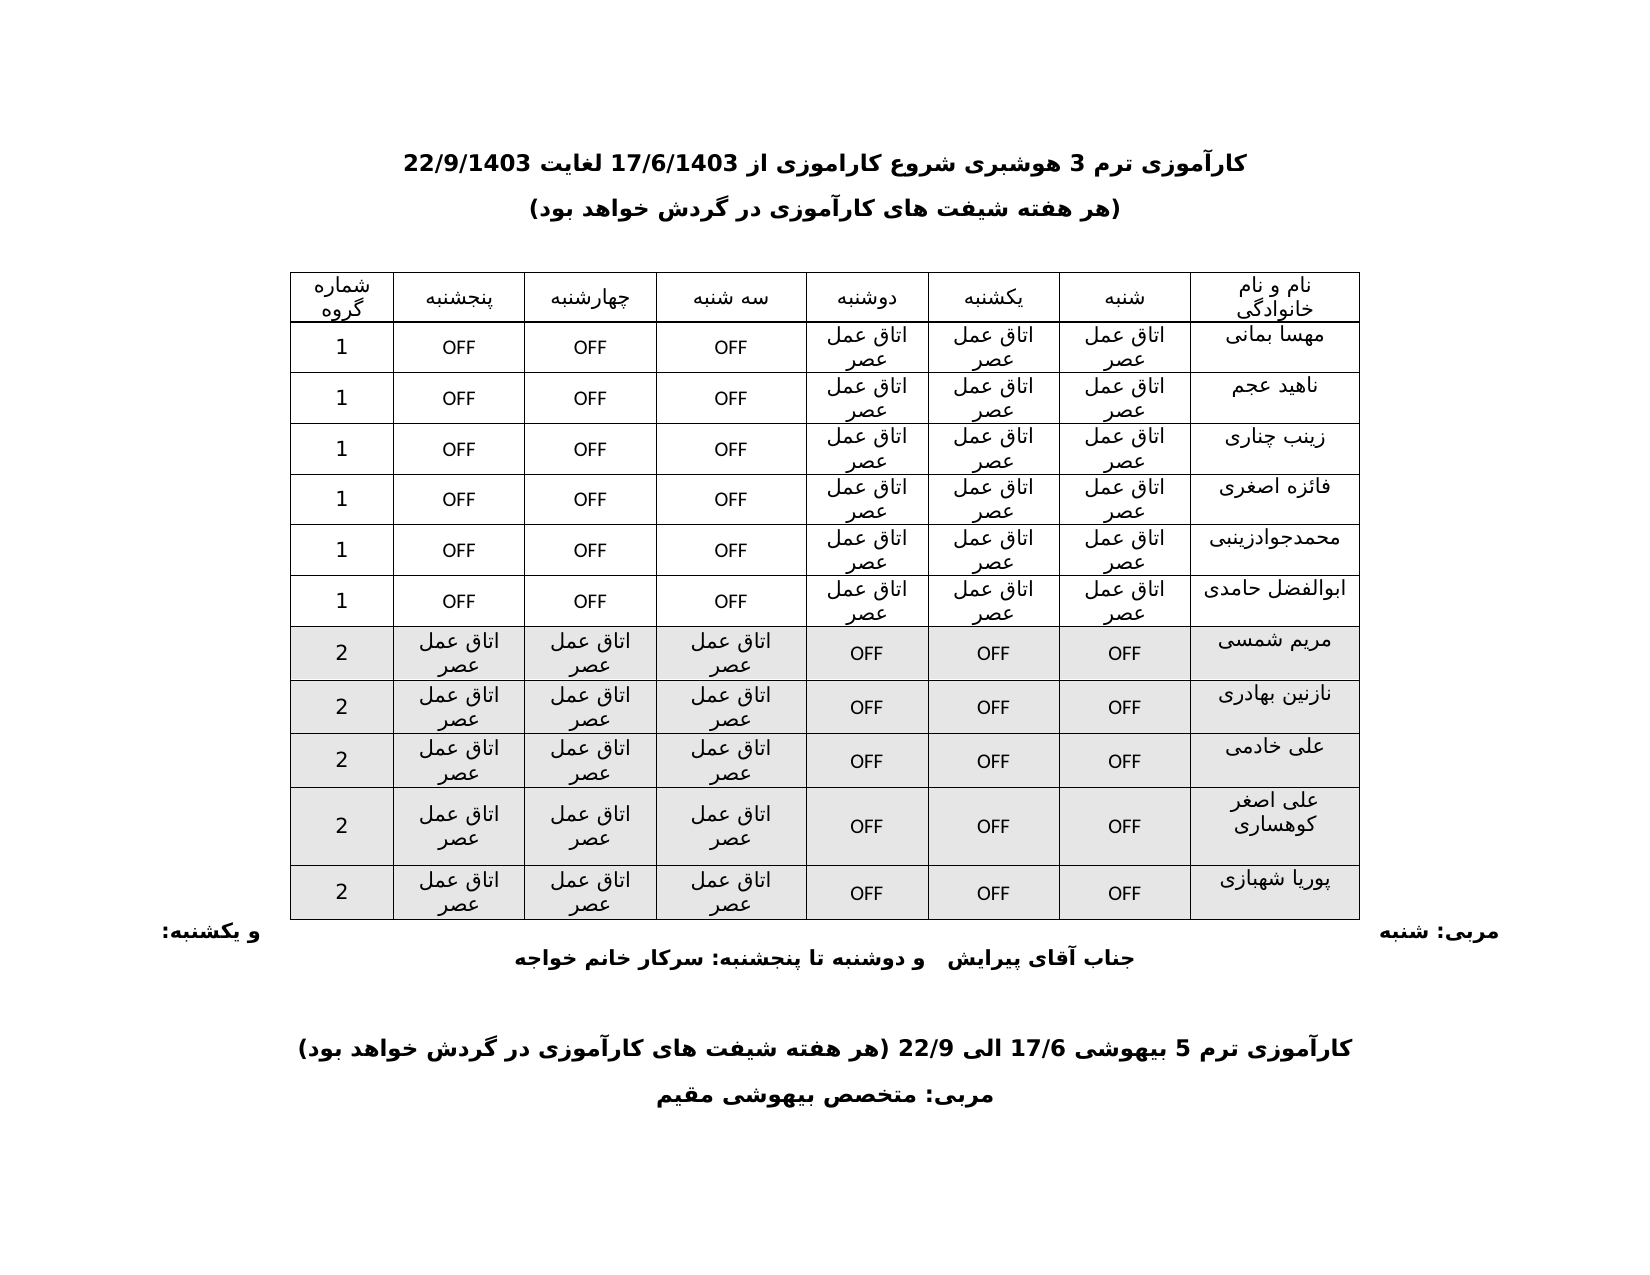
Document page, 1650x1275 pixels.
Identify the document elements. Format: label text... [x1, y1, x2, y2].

table_cell OFF [394, 475, 524, 524]
table_cell اتاق عمل عصر [394, 866, 524, 919]
table_cell اتاق عمل عصر [657, 788, 806, 865]
table_cell اتاق عمل عصر [1060, 576, 1190, 626]
table_cell اتاق عمل عصر [1060, 323, 1190, 372]
table_cell اتاق عمل عصر [929, 525, 1059, 575]
table_cell علی خادمی [1191, 734, 1359, 787]
table_cell OFF [394, 323, 524, 372]
table_cell 1 [291, 576, 393, 626]
table_cell مهسا بمانی [1191, 323, 1359, 372]
table_cell اتاق عمل عصر [1060, 424, 1190, 473]
table_cell OFF [394, 424, 524, 473]
table_cell اتاق عمل عصر [394, 734, 524, 787]
table_header شنبه [1060, 273, 1190, 321]
table_cell اتاق عمل عصر [807, 424, 928, 473]
table_cell 1 [291, 373, 393, 423]
text (هر هفته شیفت های کارآموزی در گردش خواهد بود) [150, 195, 1500, 222]
table_cell نازنین بهادری [1191, 681, 1359, 733]
table_cell اتاق عمل عصر [394, 681, 524, 733]
table_cell 1 [291, 323, 393, 372]
table_cell اتاق عمل عصر [525, 681, 656, 733]
table_cell OFF [657, 576, 806, 626]
table_header سه شنبه [657, 273, 806, 321]
table_cell OFF [1060, 681, 1190, 733]
table_cell اتاق عمل عصر [807, 576, 928, 626]
table_cell OFF [929, 788, 1059, 865]
table_cell اتاق عمل عصر [807, 475, 928, 524]
table_cell اتاق عمل عصر [657, 681, 806, 733]
table_cell OFF [394, 373, 524, 423]
table_cell OFF [657, 373, 806, 423]
table_cell اتاق عمل عصر [525, 788, 656, 865]
table_cell اتاق عمل عصر [929, 576, 1059, 626]
table_cell OFF [1060, 866, 1190, 919]
table_cell OFF [657, 475, 806, 524]
table_cell OFF [929, 681, 1059, 733]
table_cell 2 [291, 866, 393, 919]
table_cell OFF [807, 627, 928, 679]
table_header نام و نام خانوادگی [1191, 273, 1359, 321]
text کارآموزی ترم 5 بیهوشی 17/6 الی 22/9 (هر هفته شیفت های کارآموزی در گردش خواهد بود) [150, 1035, 1500, 1062]
table_cell OFF [525, 424, 656, 473]
table_cell OFF [394, 576, 524, 626]
table_cell OFF [807, 788, 928, 865]
table_cell 2 [291, 681, 393, 733]
table_cell OFF [807, 681, 928, 733]
table_cell اتاق عمل عصر [807, 373, 928, 423]
table_cell OFF [929, 734, 1059, 787]
table_cell محمدجوادزینبی [1191, 525, 1359, 575]
table_cell فائزه اصغری [1191, 475, 1359, 524]
table_cell اتاق عمل عصر [929, 323, 1059, 372]
table_cell اتاق عمل عصر [657, 627, 806, 679]
table_cell اتاق عمل عصر [525, 627, 656, 679]
table_cell 2 [291, 627, 393, 679]
table_cell اتاق عمل عصر [1060, 475, 1190, 524]
table_cell 1 [291, 424, 393, 473]
text مربی: شنبه و یکشنبه: جناب آقای پیرایش و دوشنبه تا پنجشنبه: سرکار خانم خواجه [150, 919, 1500, 970]
table_header یکشنبه [929, 273, 1059, 321]
table_cell اتاق عمل عصر [525, 866, 656, 919]
table_cell OFF [929, 866, 1059, 919]
table_cell ابوالفضل حامدی [1191, 576, 1359, 626]
table_cell 1 [291, 525, 393, 575]
table_cell مریم شمسی [1191, 627, 1359, 679]
table_cell OFF [394, 525, 524, 575]
text کارآموزی ترم 3 هوشبری شروع کاراموزی از 17/6/1403 لغایت 22/9/1403 [150, 150, 1500, 177]
table_cell OFF [525, 576, 656, 626]
table_cell اتاق عمل عصر [929, 475, 1059, 524]
table_cell OFF [657, 525, 806, 575]
table_cell OFF [525, 475, 656, 524]
table_header پنجشنبه [394, 273, 524, 321]
table_cell 2 [291, 734, 393, 787]
table_cell اتاق عمل عصر [929, 373, 1059, 423]
table_cell اتاق عمل عصر [1060, 373, 1190, 423]
table_cell OFF [525, 373, 656, 423]
table_cell اتاق عمل عصر [1060, 525, 1190, 575]
table_cell 2 [291, 788, 393, 865]
table_cell OFF [929, 627, 1059, 679]
table_cell اتاق عمل عصر [807, 323, 928, 372]
table_header دوشنبه [807, 273, 928, 321]
table_cell OFF [1060, 627, 1190, 679]
table_cell اتاق عمل عصر [657, 866, 806, 919]
table_cell علی اصغر کوهساری [1191, 788, 1359, 865]
table_cell اتاق عمل عصر [394, 627, 524, 679]
table_cell ناهید عجم [1191, 373, 1359, 423]
table_cell OFF [657, 424, 806, 473]
table_cell OFF [807, 734, 928, 787]
table_cell اتاق عمل عصر [657, 734, 806, 787]
table_header شماره گروه [291, 273, 393, 321]
table_cell اتاق عمل عصر [394, 788, 524, 865]
table_cell OFF [807, 866, 928, 919]
table_cell OFF [657, 323, 806, 372]
table_cell OFF [1060, 788, 1190, 865]
table_cell OFF [1060, 734, 1190, 787]
table_cell اتاق عمل عصر [807, 525, 928, 575]
table_header چهارشنبه [525, 273, 656, 321]
table_cell OFF [525, 323, 656, 372]
table_cell OFF [525, 525, 656, 575]
text مربی: متخصص بیهوشی مقیم [150, 1081, 1500, 1107]
table_cell پوریا شهبازی [1191, 866, 1359, 919]
table_cell 1 [291, 475, 393, 524]
table_cell زینب چناری [1191, 424, 1359, 473]
table_cell اتاق عمل عصر [929, 424, 1059, 473]
table_cell اتاق عمل عصر [525, 734, 656, 787]
